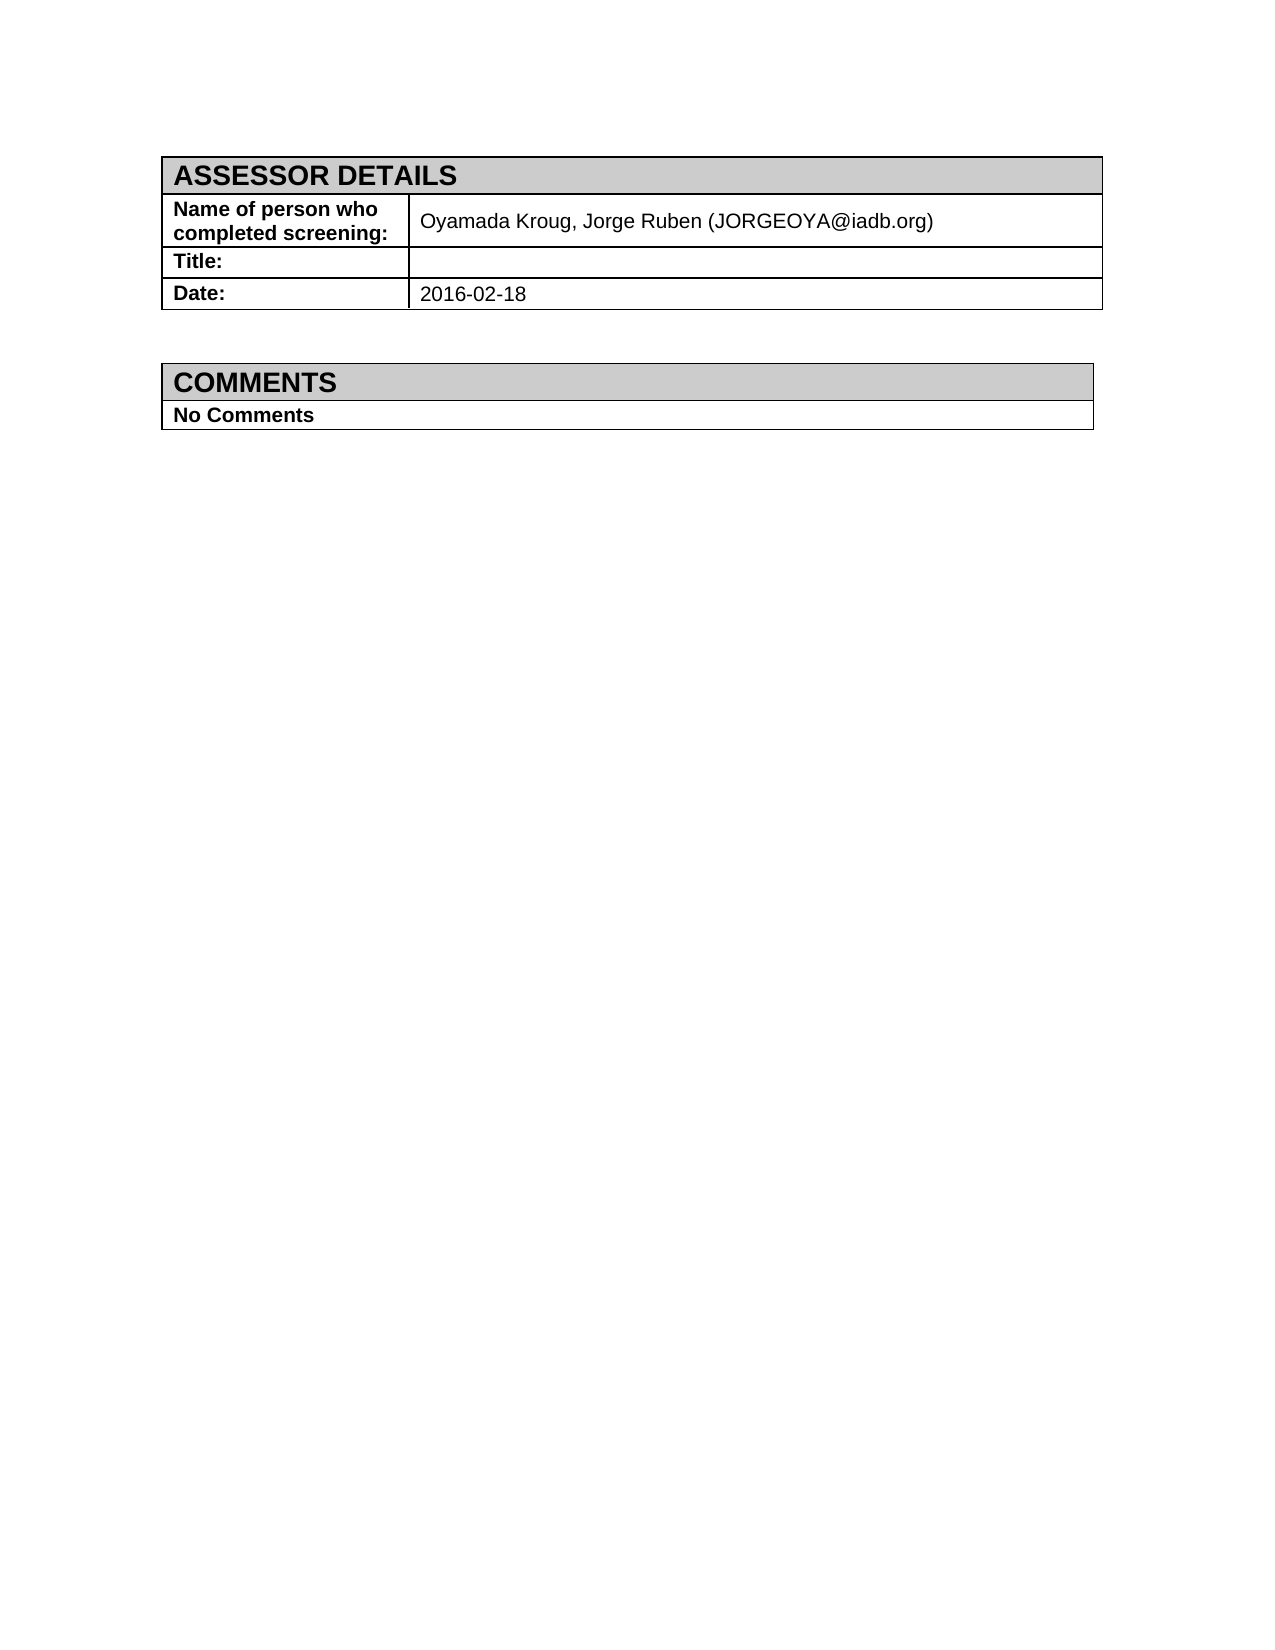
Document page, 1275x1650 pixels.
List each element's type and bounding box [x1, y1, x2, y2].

table_header [140, 152, 1113, 435]
